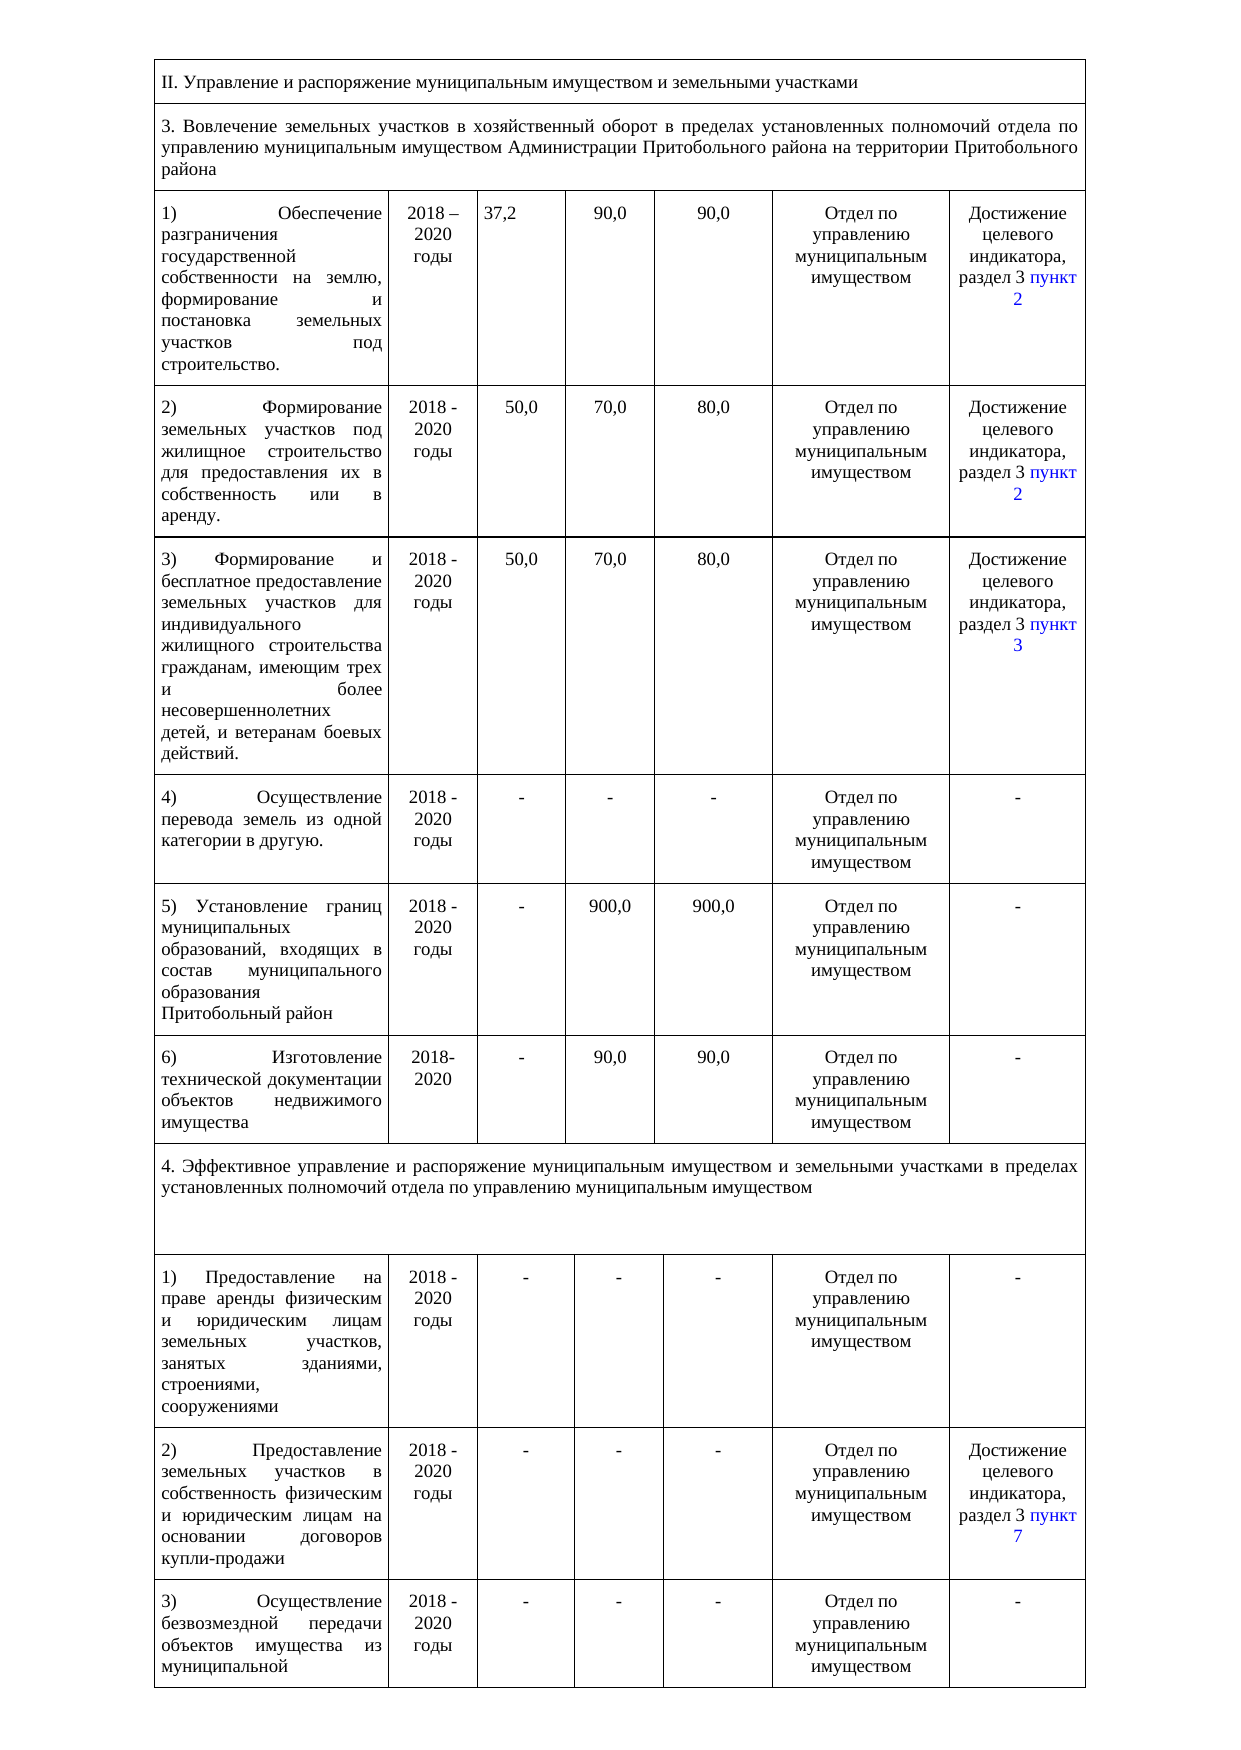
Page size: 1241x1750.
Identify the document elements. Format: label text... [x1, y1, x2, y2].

table_cell 2018 - 2020 годы [389, 538, 477, 774]
table_cell II. Управление и распоряжение муниципальным имуществом и земельными участками [155, 60, 1085, 103]
table_cell 80,0 [655, 386, 772, 536]
table_cell 2018 – 2020 годы [389, 191, 477, 385]
table_cell - [664, 1428, 772, 1579]
table_cell - [478, 1428, 574, 1579]
table_cell 5) Установление границ муниципальных образований, входящих в состав муниципального образования Притобольный район [155, 884, 388, 1034]
table_cell - [664, 1580, 772, 1687]
table_cell 90,0 [566, 191, 654, 385]
table_cell Отдел по управлению муниципальным имуществом [773, 191, 949, 385]
table_cell Отдел по управлению муниципальным имуществом [773, 775, 949, 883]
table_cell 80,0 [655, 538, 772, 774]
table_cell 2018 - 2020 годы [389, 1255, 477, 1427]
table_cell Достижение целевого индикатора, раздел 3 пункт 2 [950, 191, 1085, 385]
table_cell - [575, 1580, 663, 1687]
table_cell Отдел по управлению муниципальным имуществом [773, 884, 949, 1034]
table_cell - [575, 1255, 663, 1427]
table_cell - [566, 775, 654, 883]
table_cell 37,2 [478, 191, 565, 385]
table_cell 50,0 [478, 386, 565, 536]
table_cell 2018 - 2020 годы [389, 386, 477, 536]
table_cell 2018 - 2020 годы [389, 1580, 477, 1687]
table_cell 4. Эффективное управление и распоряжение муниципальным имуществом и земельными участками в пределах установленных полномочий отдела по управлению муниципальным имуществом [155, 1144, 1085, 1254]
table_cell 50,0 [478, 538, 565, 774]
table_cell 2018 - 2020 годы [389, 884, 477, 1034]
table_cell 4) Осуществление перевода земель из одной категории в другую. [155, 775, 388, 883]
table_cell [155, 1580, 388, 1687]
table_cell - [478, 1255, 574, 1427]
table_cell 90,0 [566, 1036, 654, 1143]
table_cell 90,0 [655, 1036, 772, 1143]
table_cell 6) Изготовление технической документации объектов недвижимого имущества [155, 1036, 388, 1143]
table_cell 3. Вовлечение земельных участков в хозяйственный оборот в пределах установленных полномочий отдела по управлению муниципальным имуществом Администрации Притобольного района на территории Притобольного района [155, 104, 1085, 190]
table_cell - [950, 884, 1085, 1034]
table_cell 70,0 [566, 386, 654, 536]
table_cell - [950, 1580, 1085, 1687]
table_cell - [664, 1255, 772, 1427]
table_cell - [950, 1036, 1085, 1143]
table_cell - [655, 775, 772, 883]
table_cell - [478, 775, 565, 883]
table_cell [773, 1580, 949, 1687]
table_cell 2) Формирование земельных участков под жилищное строительство для предоставления их в собственность или в аренду. [155, 386, 388, 536]
table_cell Достижение целевого индикатора, раздел 3 пункт 3 [950, 538, 1085, 774]
table_cell 2018 - 2020 годы [389, 775, 477, 883]
table_cell Отдел по управлению муниципальным имуществом [773, 1036, 949, 1143]
table_cell - [478, 1580, 574, 1687]
table_cell 2) Предоставление земельных участков в собственность физическим и юридическим лицам на основании договоров купли-продажи [155, 1428, 388, 1579]
table_cell 2018-2020 [389, 1036, 477, 1143]
table_cell Отдел по управлению муниципальным имуществом [773, 1255, 949, 1427]
table_cell 90,0 [655, 191, 772, 385]
table_cell Достижение целевого индикатора, раздел 3 пункт 7 [950, 1428, 1085, 1579]
table_cell 900,0 [566, 884, 654, 1034]
table_cell Отдел по управлению муниципальным имуществом [773, 386, 949, 536]
table_cell 70,0 [566, 538, 654, 774]
table_cell 1) Предоставление на праве аренды физическим и юридическим лицам земельных участков, занятых зданиями, строениями, сооружениями [155, 1255, 388, 1427]
table_cell - [950, 775, 1085, 883]
table_cell 900,0 [655, 884, 772, 1034]
table_cell Отдел по управлению муниципальным имуществом [773, 538, 949, 774]
table_cell 3) Формирование и бесплатное предоставление земельных участков для индивидуального жилищного строительства гражданам, имеющим трех и более несовершеннолетних детей, и ветеранам боевых действий. [155, 538, 388, 774]
table_cell 2018 - 2020 годы [389, 1428, 477, 1579]
table_cell 1) Обеспечение разграничения государственной собственности на землю, формирование и постановка земельных участков под строительство. [155, 191, 388, 385]
table_cell - [950, 1255, 1085, 1427]
table_cell - [478, 1036, 565, 1143]
table_cell - [575, 1428, 663, 1579]
table_cell Достижение целевого индикатора, раздел 3 пункт 2 [950, 386, 1085, 536]
table_cell Отдел по управлению муниципальным имуществом [773, 1428, 949, 1579]
table_cell - [478, 884, 565, 1034]
